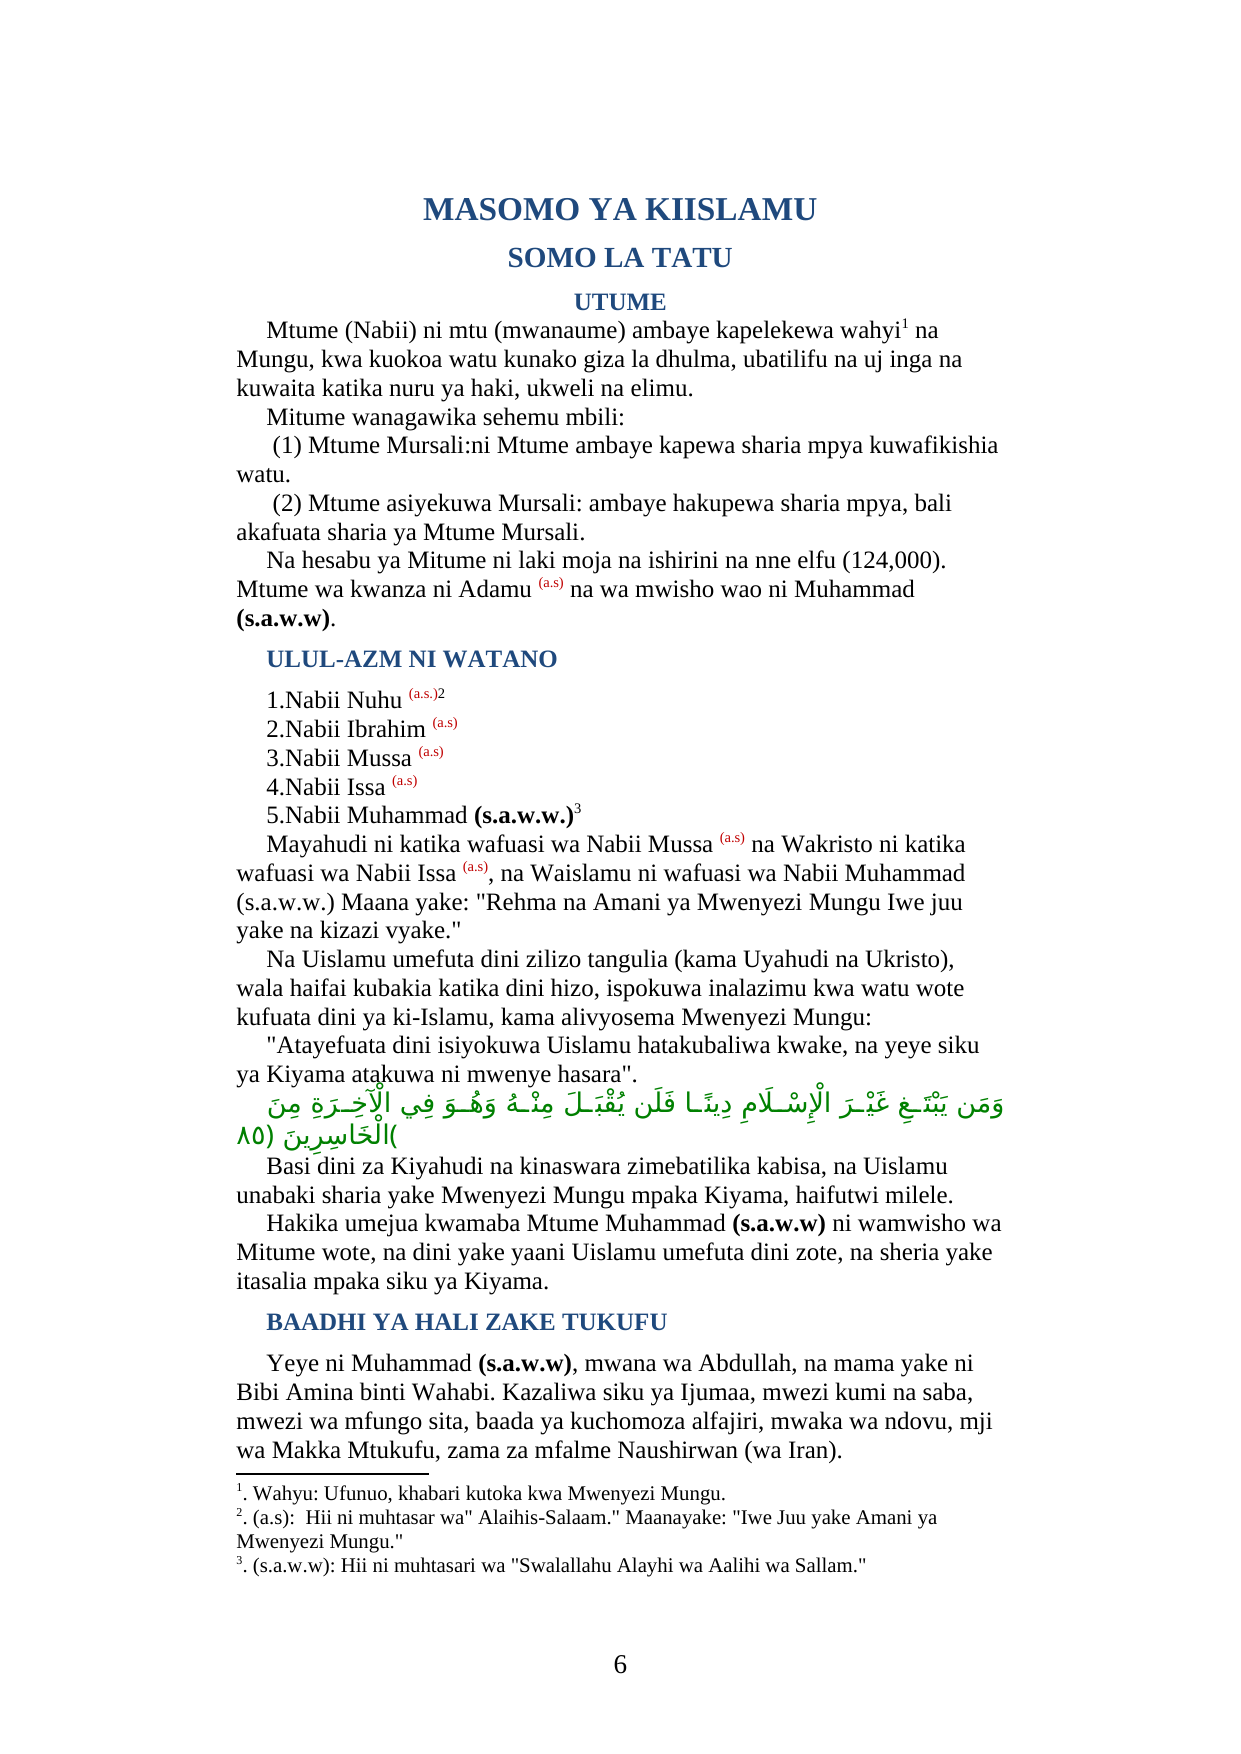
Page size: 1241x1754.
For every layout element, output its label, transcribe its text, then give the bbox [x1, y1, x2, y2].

text 1.Nabii Nuhu (a.s.) [236, 685, 1004, 714]
text Mayahudi ni katika wafuasi wa Nabii Mussa (a.s) na Wakristo ni katika wafuasi wa Nabii Issa (a.s), na Waislamu ni wafuasi wa Nabii Muhammad (s.a.w.w.) Maana yake: "Rehma na Amani ya Mwenyezi Mungu Iwe juu yake na kizazi vyake." [236, 829, 1004, 944]
subtitle SOMO LA TATU [236, 241, 1004, 274]
text وَمَن يَبْتَغِ غَيْرَ الْإِسْلَامِ دِينًا فَلَن يُقْبَلَ مِنْهُ وَهُوَ فِي الْآخِرَةِ مِنَ الْخَاسِرِينَ ﴿٨٥﴾ [236, 1088, 1004, 1151]
text Basi dini za Kiyahudi na kinaswara zimebatilika kabisa, na Uislamu unabaki sharia yake Mwenyezi Mungu mpaka Kiyama, haifutwi milele. [236, 1151, 1004, 1208]
subtitle UTUME [236, 287, 1004, 315]
text (1) Mtume Mursali:ni Mtume ambaye kapewa sharia mpya kuwafikishia watu. [236, 430, 1004, 488]
text (2) Mtume asiyekuwa Mursali: ambaye hakupewa sharia mpya, bali akafuata sharia ya Mtume Mursali. [236, 488, 1004, 545]
text Mitume wanagawika sehemu mbili: [236, 402, 1004, 430]
text Yeye ni Muhammad (s.a.w.w), mwana wa Abdullah, na mama yake ni Bibi Amina binti Wahabi. Kazaliwa siku ya Ijumaa, mwezi kumi na saba, mwezi wa mfungo sita, baada ya kuchomoza alfajiri, mwaka wa ndovu, mji wa Makka Mtukufu, zama za mfalme Naushirwan (wa Iran). [236, 1348, 1004, 1463]
text 5.Nabii Muhammad (s.a.w.w.) [236, 800, 1004, 829]
text 4.Nabii Issa (a.s) [236, 772, 1004, 800]
text Na hesabu ya Mitume ni laki moja na ishirini na nne elfu (124,000). Mtume wa kwanza ni Adamu (a.s) na wa mwisho wao ni Muhammad (s.a.w.w). [236, 545, 1004, 632]
subtitle ULUL-AZM NI WATANO [236, 644, 1004, 673]
subtitle MASOMO YA KIISLAMU [236, 190, 1004, 228]
text "Atayefuata dini isiyokuwa Uislamu hatakubaliwa kwake, na yeye siku ya Kiyama atakuwa ni mwenye hasara". [236, 1030, 1004, 1088]
text 2.Nabii Ibrahim (a.s) [236, 714, 1004, 743]
text Na Uislamu umefuta dini zilizo tangulia (kama Uyahudi na Ukristo), wala haifai kubakia katika dini hizo, ispokuwa inalazimu kwa watu wote kufuata dini ya ki-Islamu, kama alivyosema Mwenyezi Mungu: [236, 944, 1004, 1030]
subtitle BAADHI YA HALI ZAKE TUKUFU [236, 1307, 1004, 1336]
text 3.Nabii Mussa (a.s) [236, 743, 1004, 772]
text Hakika umejua kwamaba Mtume Muhammad (s.a.w.w) ni wamwisho wa Mitume wote, na dini yake yaani Uislamu umefuta dini zote, na sheria yake itasalia mpaka siku ya Kiyama. [236, 1208, 1004, 1295]
text Mtume (Nabii) ni mtu (mwanaume) ambaye kapelekewa wahyi na Mungu, kwa kuokoa watu kunako giza la dhulma, ubatilifu na uj inga na kuwaita katika nuru ya haki, ukweli na elimu. [236, 315, 1004, 402]
